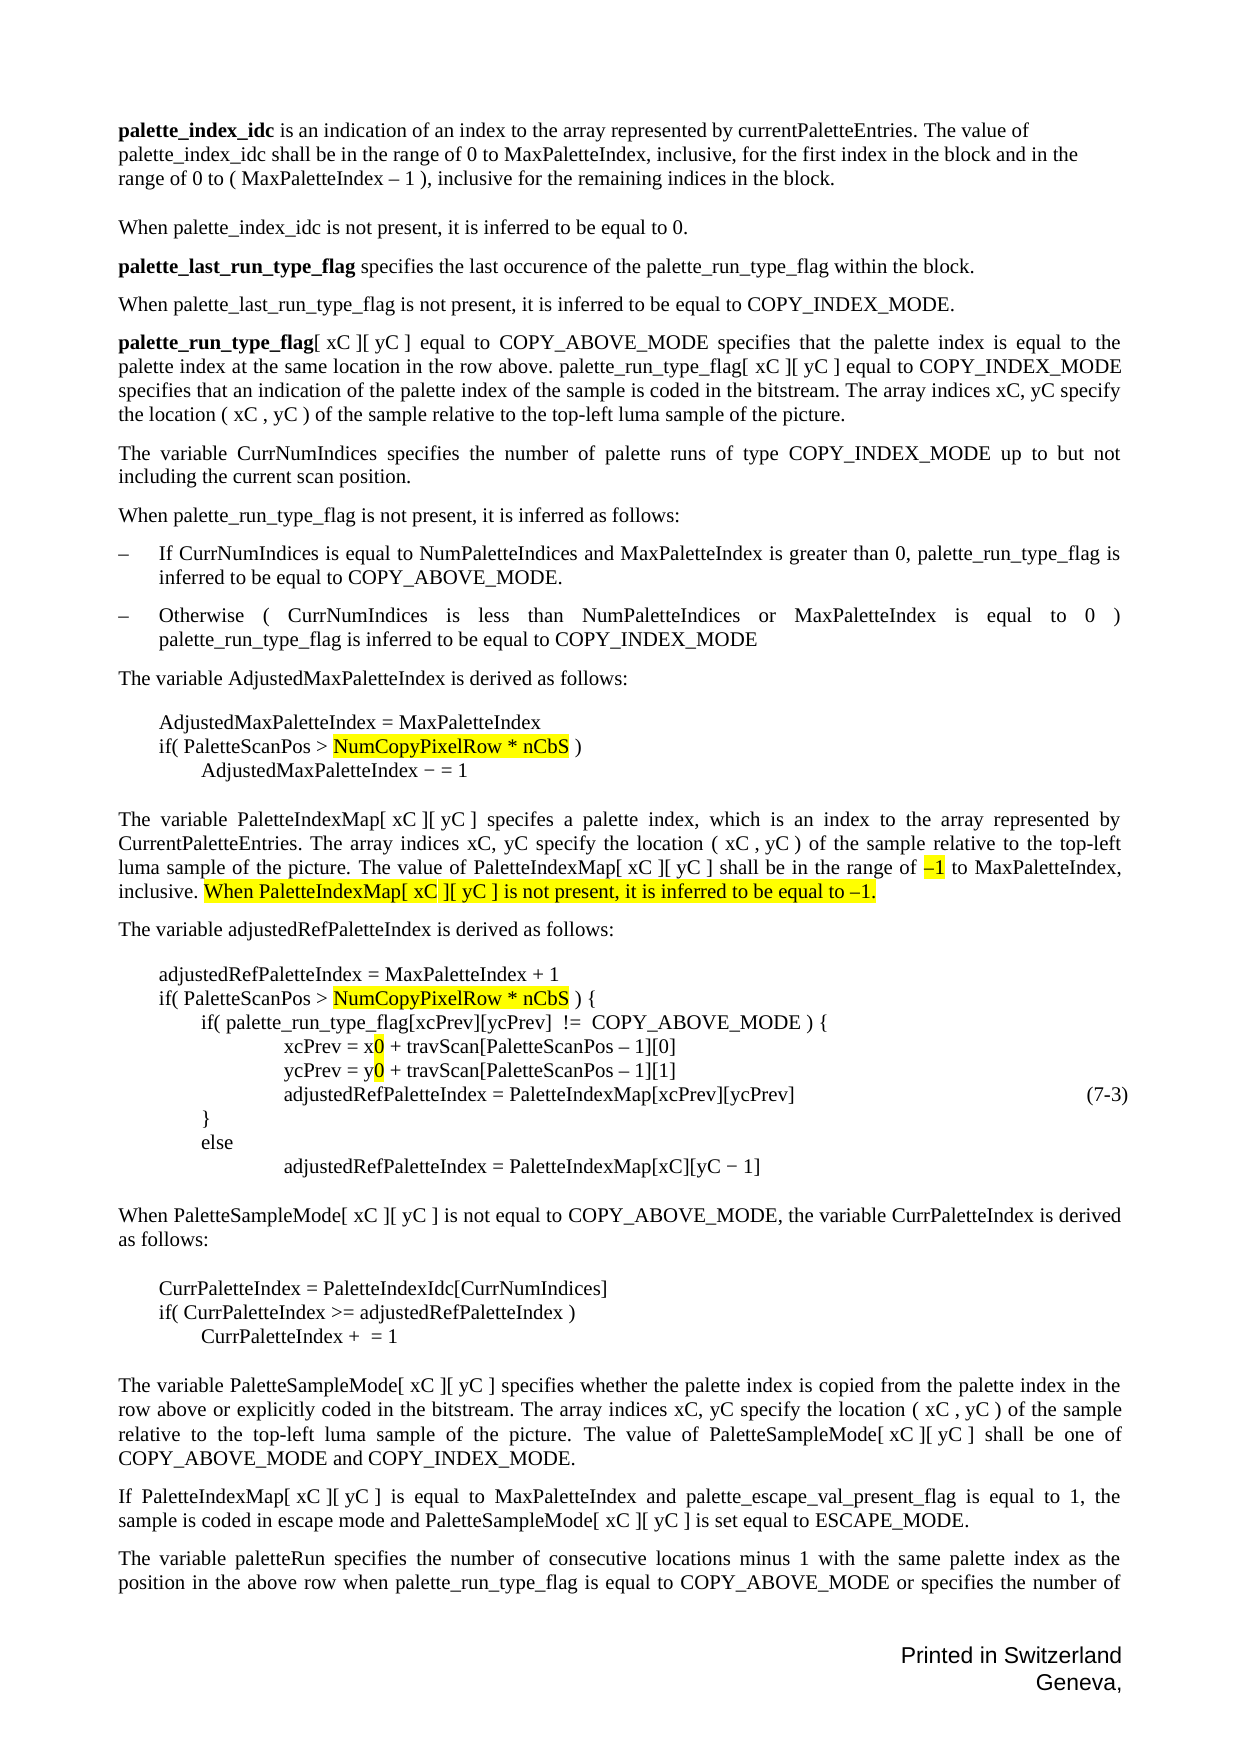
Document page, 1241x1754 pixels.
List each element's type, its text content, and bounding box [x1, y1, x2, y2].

text When palette_index_idc is not present, it is inferred to be equal to 0. [118, 215, 1122, 239]
text If PaletteIndexMap[ xC ][ yC ] is equal to MaxPaletteIndex and palette_escape_val_present_flag is equal to 1, the sample is coded in escape mode and PaletteSampleMode[ xC ][ yC ] is set equal to ESCAPE_MODE. [118, 1484, 1122, 1532]
list If CurrNumIndices is equal to NumPaletteIndices and MaxPaletteIndex is greater than 0, palette_run_type_flag is inferred to be equal to COPY_ABOVE_MODE. [118, 541, 1122, 589]
text palette_last_run_type_flag specifies the last occurence of the palette_run_type_flag within the block. [118, 253, 1122, 278]
list Otherwise ( CurrNumIndices is less than NumPaletteIndices or MaxPaletteIndex is equal to 0 ) palette_run_type_flag is inferred to be equal to COPY_INDEX_MODE [118, 603, 1122, 651]
text AdjustedMaxPaletteIndex = MaxPaletteIndex if( PaletteScanPos > NumCopyPixelRow * nCbS ) AdjustedMaxPaletteIndex − = 1 [159, 710, 1122, 782]
text palette_index_idc is an indication of an index to the array represented by currentPaletteEntries. The value of palette_index_idc shall be in the range of 0 to MaxPaletteIndex, inclusive, for the first index in the block and in the range of 0 to ( MaxPaletteIndex – 1 ), inclusive for the remaining indices in the block. [118, 118, 1122, 190]
text CurrPaletteIndex = PaletteIndexIdc[CurrNumIndices] if( CurrPaletteIndex >= adjustedRefPaletteIndex ) CurrPaletteIndex + = 1 [159, 1276, 1122, 1348]
text When PaletteSampleMode[ xC ][ yC ] is not equal to COPY_ABOVE_MODE, the variable CurrPaletteIndex is derived as follows: [118, 1203, 1122, 1251]
text The variable adjustedRefPaletteIndex is derived as follows: [118, 917, 1122, 941]
text When palette_run_type_flag is not present, it is inferred as follows: [118, 503, 1122, 527]
text palette_run_type_flag[ xC ][ yC ] equal to COPY_ABOVE_MODE specifies that the palette index is equal to the palette index at the same location in the row above. palette_run_type_flag[ xC ][ yC ] equal to COPY_INDEX_MODE specifies that an indication of the palette index of the sample is coded in the bitstream. The array indices xC, yC specify the location ( xC , yC ) of the sample relative to the top-left luma sample of the picture. [118, 330, 1122, 426]
text The variable PaletteIndexMap[ xC ][ yC ] specifes a palette index, which is an index to the array represented by CurrentPaletteEntries. The array indices xC, yC specify the location ( xC , yC ) of the sample relative to the top-left luma sample of the picture. The value of PaletteIndexMap[ xC ][ yC ] shall be in the range of –1 to MaxPaletteIndex, inclusive. When PaletteIndexMap[ xC ][ yC ] is not present, it is inferred to be equal to –1. [118, 807, 1122, 903]
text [118, 1546, 1122, 1594]
text When palette_last_run_type_flag is not present, it is inferred to be equal to COPY_INDEX_MODE. [118, 292, 1122, 316]
text The variable AdjustedMaxPaletteIndex is derived as follows: [118, 666, 1122, 689]
text The variable CurrNumIndices specifies the number of palette runs of type COPY_INDEX_MODE up to but not including the current scan position. [118, 440, 1122, 488]
text The variable PaletteSampleMode[ xC ][ yC ] specifies whether the palette index is copied from the palette index in the row above or explicitly coded in the bitstream. The array indices xC, yC specify the location ( xC , yC ) of the sample relative to the top-left luma sample of the picture. The value of PaletteSampleMode[ xC ][ yC ] shall be one of COPY_ABOVE_MODE and COPY_INDEX_MODE. [118, 1373, 1122, 1469]
